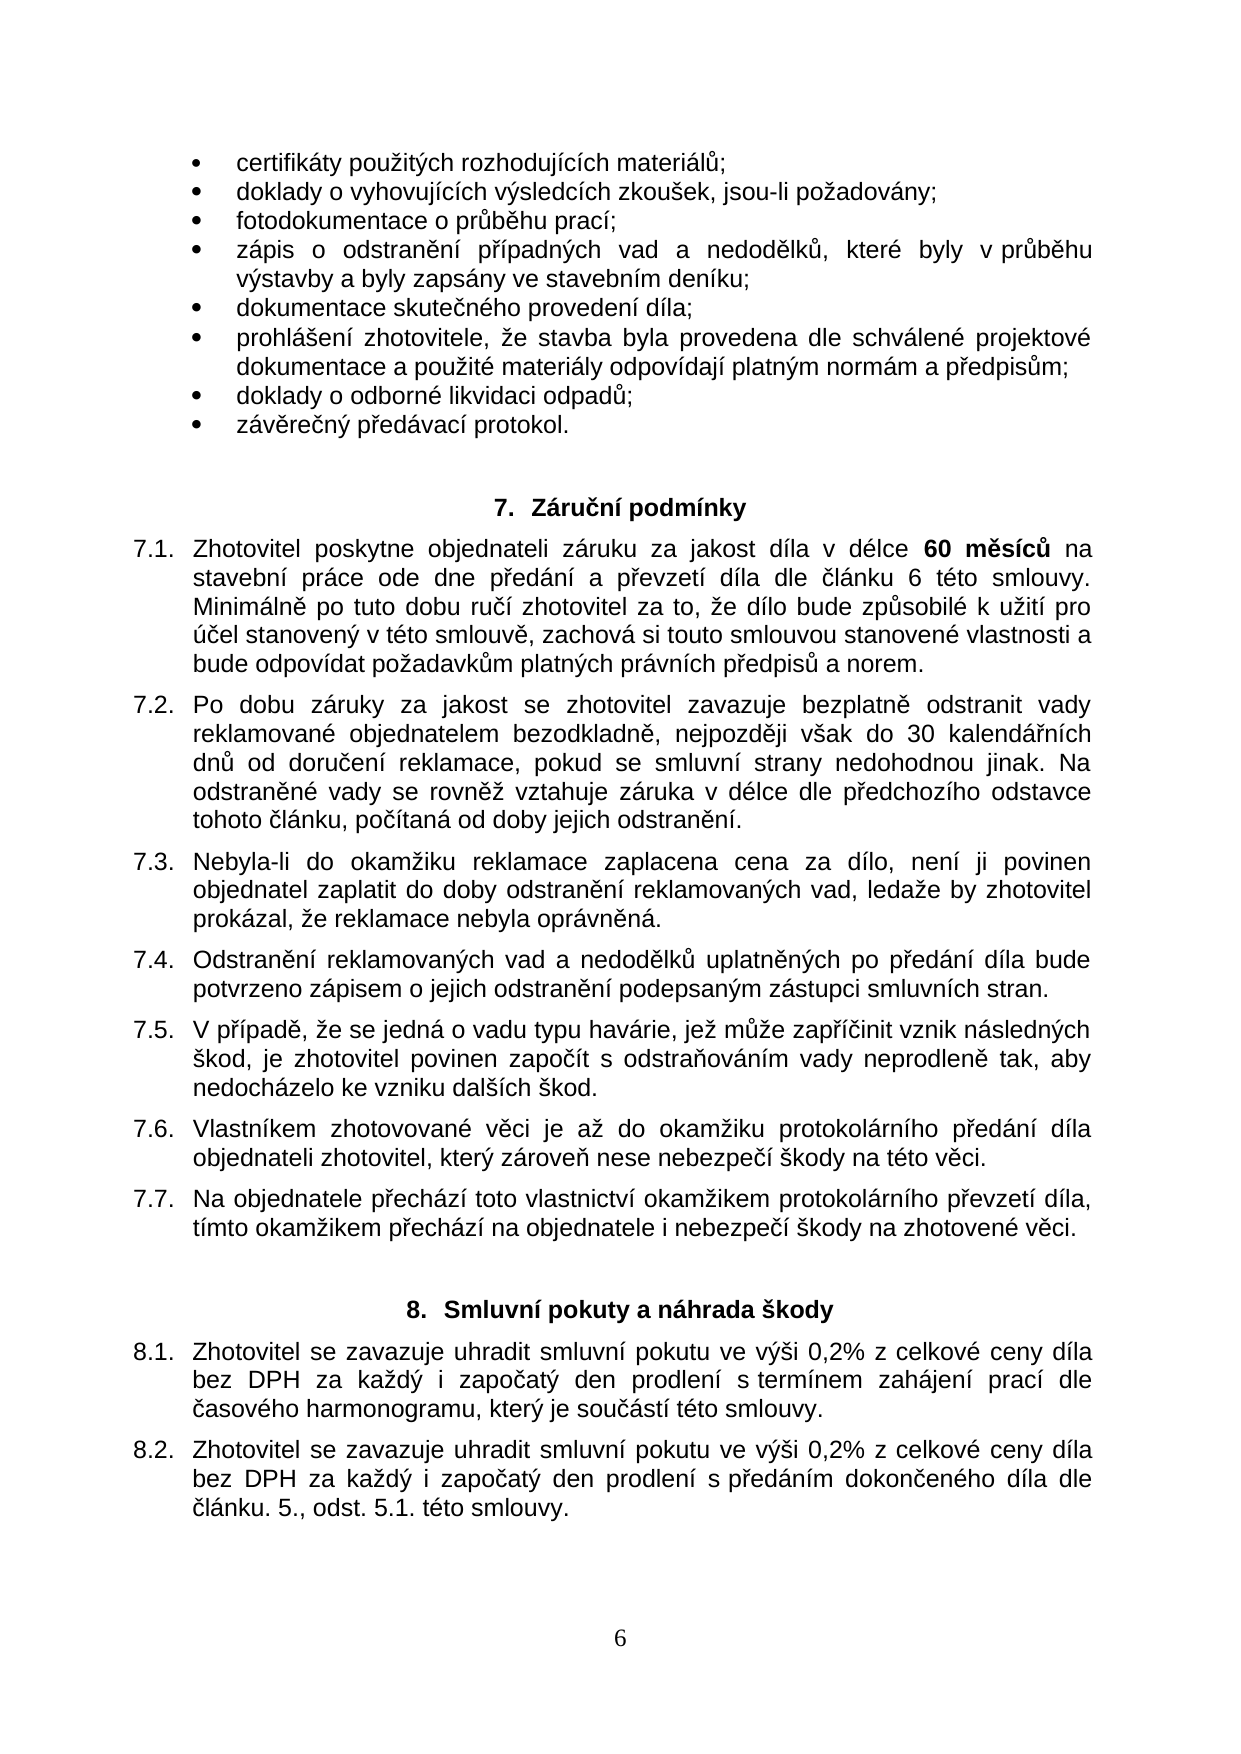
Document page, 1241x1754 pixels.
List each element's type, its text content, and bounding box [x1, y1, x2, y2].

list Na objednatele přechází toto vlastnictví okamžikem protokolárního převzetí díla, tímto okamžikem přechází na objednatele i nebezpečí škody na zhotovené věci. [133, 1184, 1093, 1242]
list Zhotovitel poskytne objednateli záruku za jakost díla v délce 60 měsíců na stavební práce ode dne předání a převzetí díla dle článku 6 této smlouvy. Minimálně po tuto dobu ručí zhotovitel za to, že dílo bude způsobilé k užití pro účel stanovený v této smlouvě, zachová si touto smlouvou stanovené vlastnosti a bude odpovídat požadavkům platných právních předpisů a norem. [133, 534, 1093, 678]
list V případě, že se jedná o vadu typu havárie, jež může zapříčinit vznik následných škod, je zhotovitel povinen započít s odstraňováním vady neprodleně tak, aby nedocházelo ke vzniku dalších škod. [133, 1016, 1093, 1102]
list Po dobu záruky za jakost se zhotovitel zavazuje bezplatně odstranit vady reklamované objednatelem bezodkladně, nejpozději však do 30 kalendářních dnů od doručení reklamace, pokud se smluvní strany nedohodnou jinak. Na odstraněné vady se rovněž vztahuje záruka v délce dle předchozího odstavce tohoto článku, počítaná od doby jejich odstranění. [133, 691, 1093, 834]
list Zhotovitel se zavazuje uhradit smluvní pokutu ve výši 0,2% z celkové ceny díla bez DPH za každý i započatý den prodlení s termínem zahájení prací dle časového harmonogramu, který je součástí této smlouvy. [133, 1337, 1093, 1423]
list závěrečný předávací protokol. [192, 410, 1093, 439]
list prohlášení zhotovitele, že stavba byla provedena dle schválené projektové dokumentace a použité materiály odpovídají platným normám a předpisům; [192, 323, 1093, 381]
list Nebyla-li do okamžiku reklamace zaplacena cena za dílo, není ji povinen objednatel zaplatit do doby odstranění reklamovaných vad, ledaže by zhotovitel prokázal, že reklamace nebyla oprávněná. [133, 847, 1093, 933]
list Smluvní pokuty a náhrada škody [148, 1296, 1093, 1324]
list doklady o vyhovujících výsledcích zkoušek, jsou-li požadovány; [192, 177, 1093, 206]
list zápis o odstranění případných vad a nedodělků, které byly v průběhu výstavby a byly zapsány ve stavebním deníku; [192, 235, 1093, 293]
list dokumentace skutečného provedení díla; [192, 293, 1093, 323]
list Zhotovitel se zavazuje uhradit smluvní pokutu ve výši 0,2% z celkové ceny díla bez DPH za každý i započatý den prodlení s předáním dokončeného díla dle článku. 5., odst. 5.1. této smlouvy. [133, 1436, 1093, 1522]
list Odstranění reklamovaných vad a nedodělků uplatněných po předání díla bude potvrzeno zápisem o jejich odstranění podepsaným zástupci smluvních stran. [133, 946, 1093, 1003]
list certifikáty použitých rozhodujících materiálů; [192, 148, 1093, 177]
list Vlastníkem zhotovované věci je až do okamžiku protokolárního předání díla objednateli zhotovitel, který zároveň nese nebezpečí škody na této věci. [133, 1114, 1093, 1172]
list fotodokumentace o průběhu prací; [192, 206, 1093, 235]
list Záruční podmínky [148, 493, 1093, 522]
list doklady o odborné likvidaci odpadů; [192, 381, 1093, 410]
